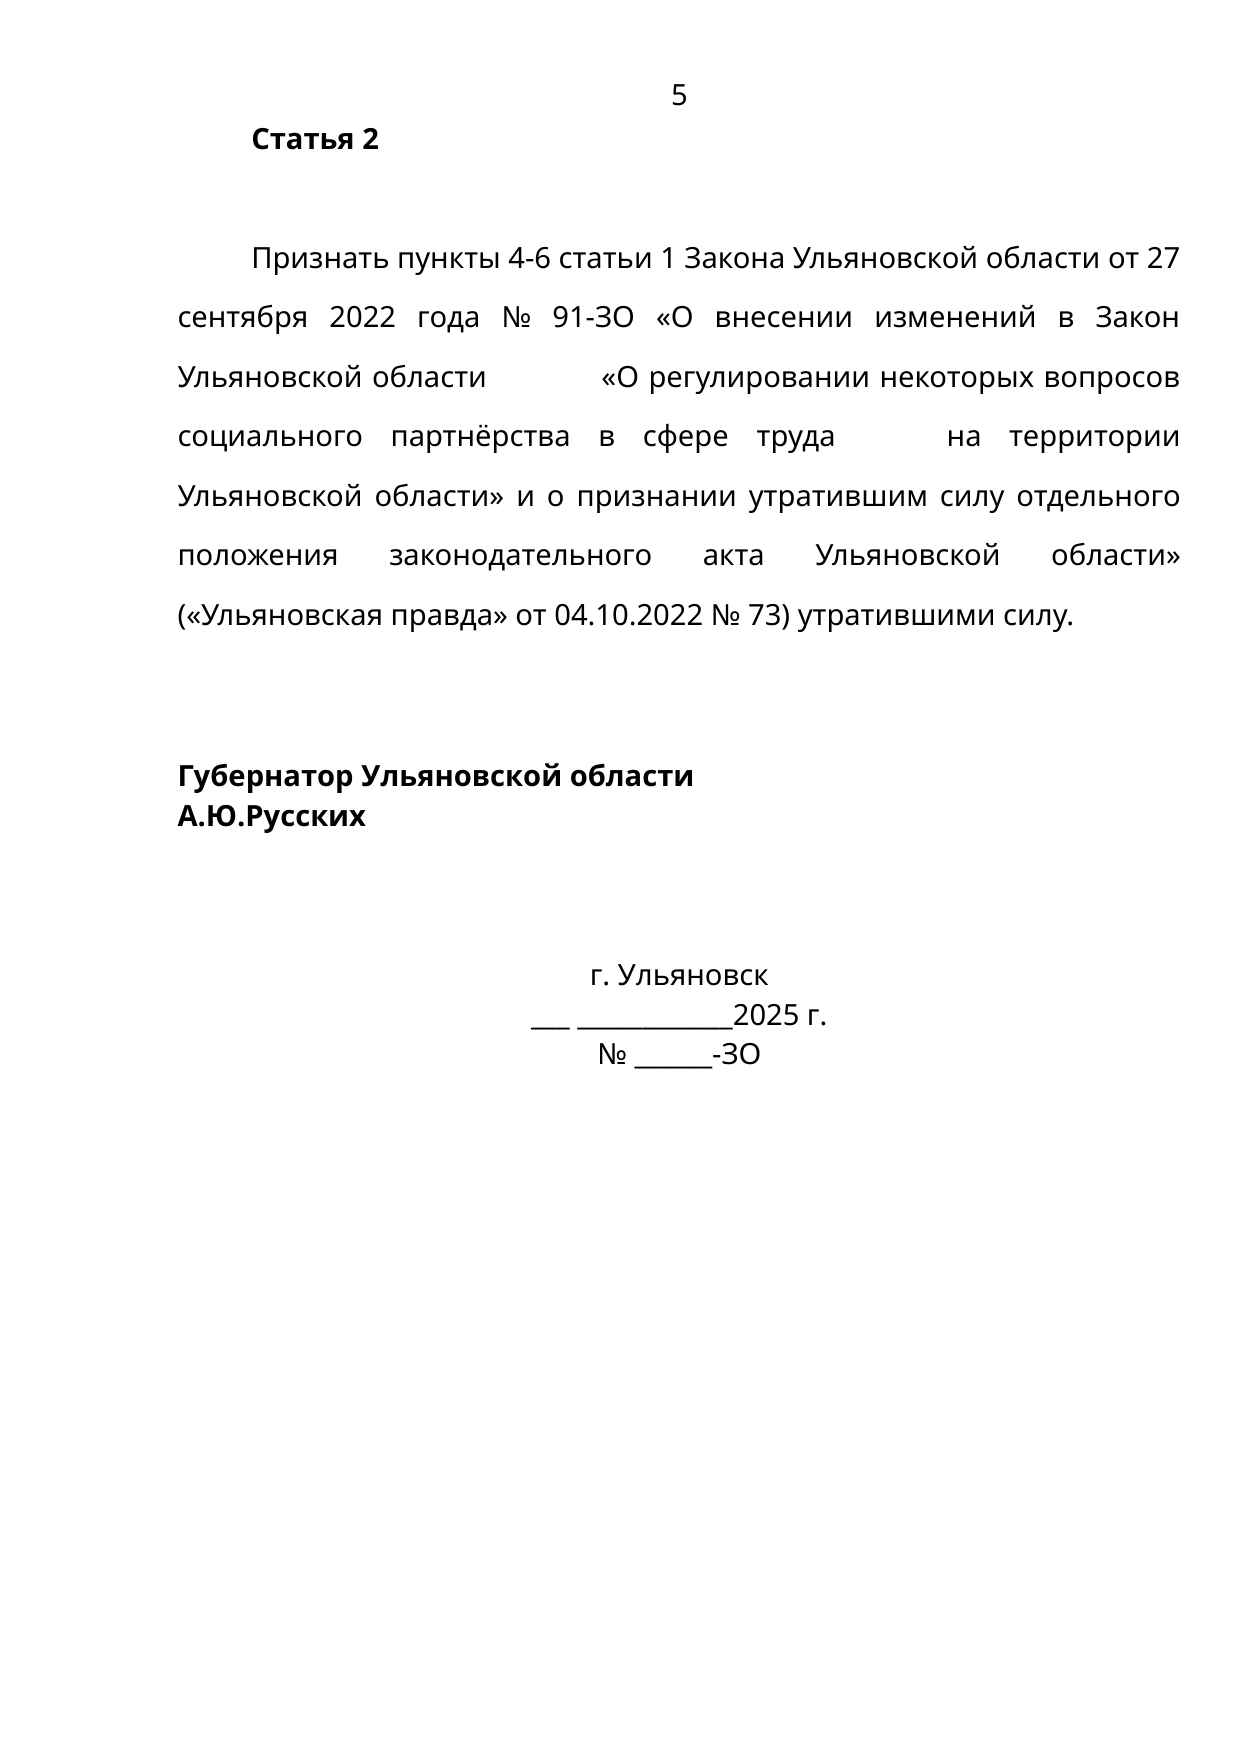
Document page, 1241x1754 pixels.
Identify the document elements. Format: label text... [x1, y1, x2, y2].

text ___ ____________2025 г. [177, 994, 1181, 1033]
text № ______-ЗО [177, 1033, 1181, 1073]
list Признать пункты 4-6 статьи 1 Закона Ульяновской области от 27 сентября 2022 года № 91-ЗО «О внесении изменений в Закон Ульяновской области «О регулировании некоторых вопросов социального партнёрства в сфере труда на территории Ульяновской области» и о признании утратившим силу отдельного положения законодательного акта Ульяновской области» («Ульяновская правда» от 04.10.2022 № 73) утратившими силу. [177, 237, 1181, 634]
text г. Ульяновск [177, 954, 1181, 994]
text Губернатор Ульяновской области А.Ю.Русских [177, 756, 1179, 835]
text Статья 2 [177, 118, 1181, 158]
